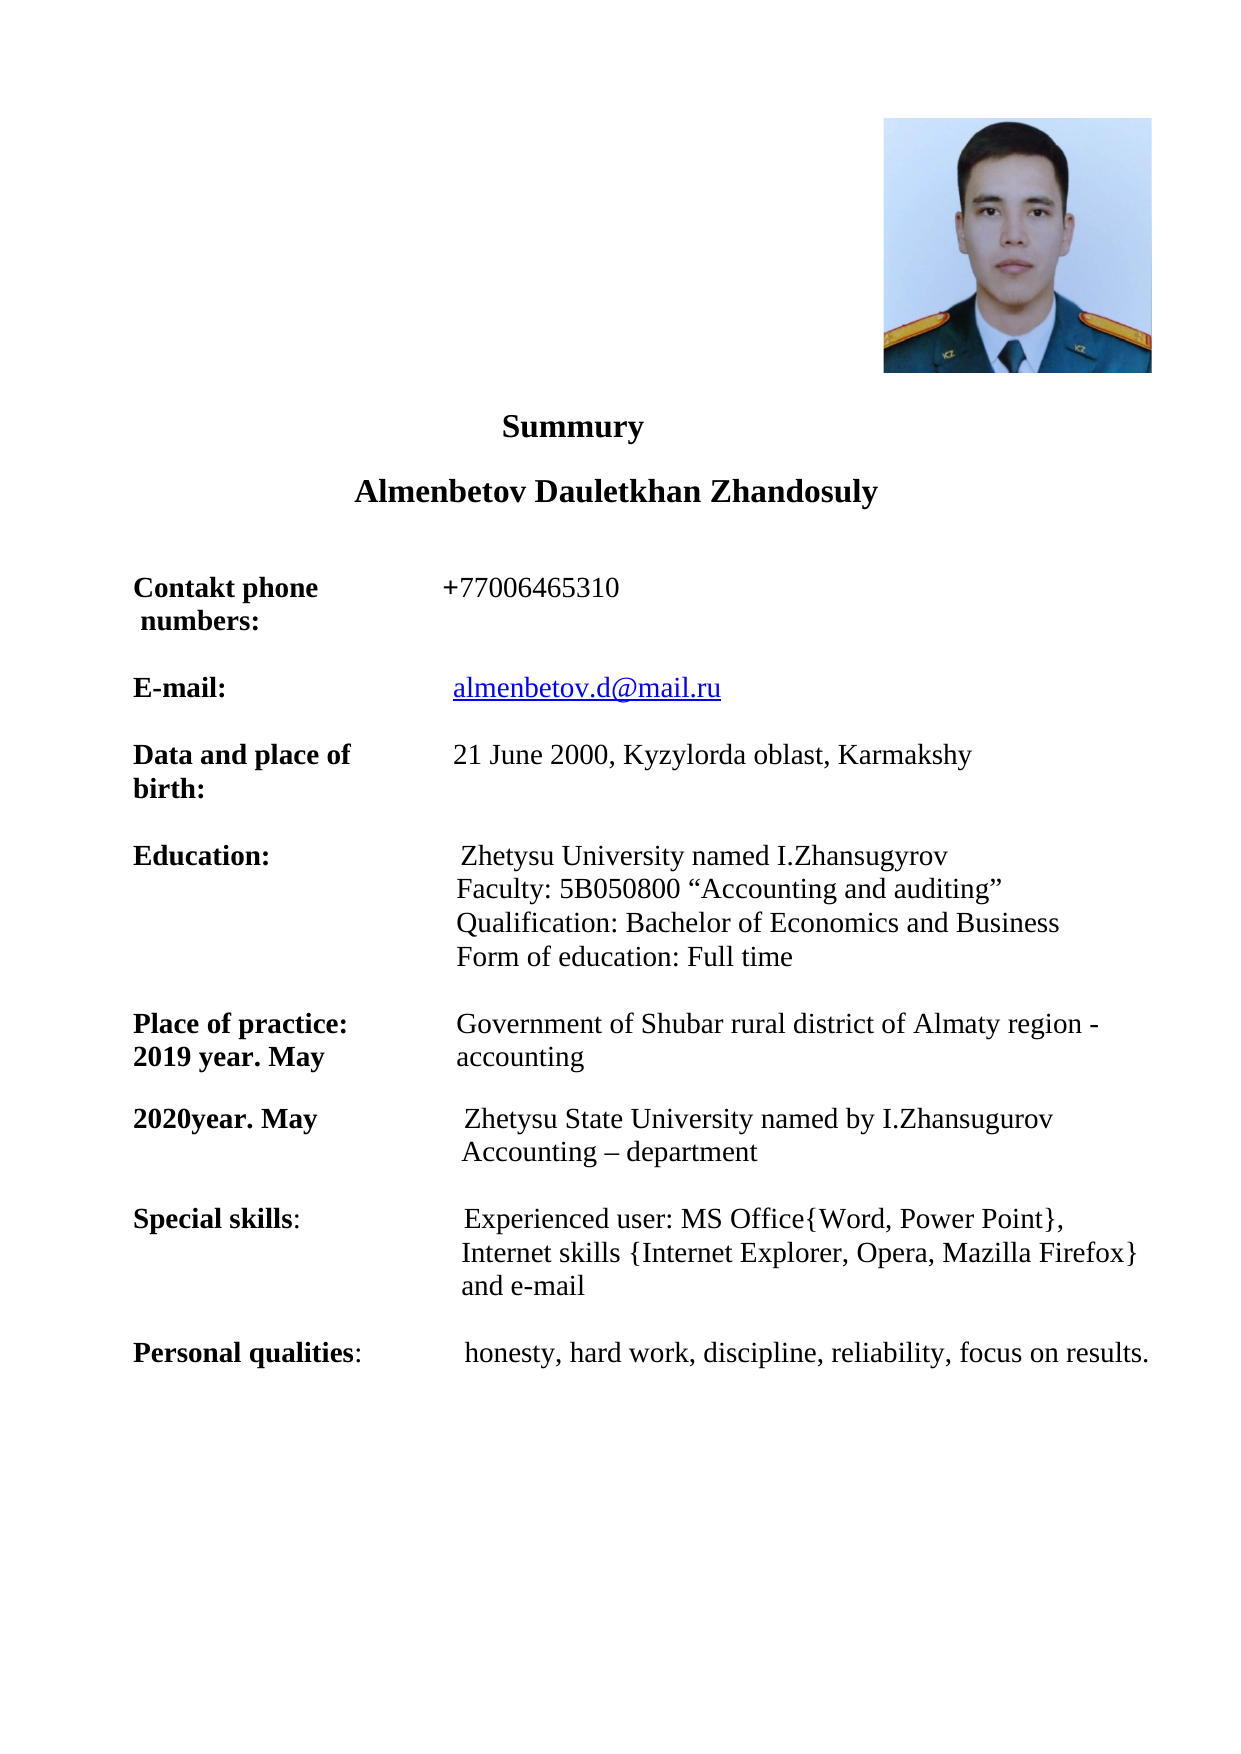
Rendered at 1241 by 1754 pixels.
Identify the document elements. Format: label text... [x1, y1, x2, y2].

text Internet skills {Internet Explorer, Opera, Mazilla Firefox} [133, 1235, 1152, 1268]
text E-mail: almenbetov.d@mail.ru [133, 670, 1152, 704]
text 2019 year. May accounting [133, 1039, 1152, 1073]
text Contakt phone +77006465310 [133, 570, 1152, 603]
text numbers: [133, 603, 1152, 637]
text Almenbetov Dauletkhan Zhandosuly [133, 471, 1152, 509]
text Accounting – department [133, 1134, 1152, 1168]
text 2020year. May Zhetysu State University named by I.Zhansugurov [133, 1101, 1152, 1134]
text Personal qualities: honesty, hard work, discipline, reliability, focus on results. [133, 1336, 1152, 1369]
text Place of practice: Government of Shubar rural district of Almaty region - [133, 1006, 1152, 1039]
text Form of education: Full time [133, 939, 1152, 972]
text and e-mail [133, 1268, 1152, 1302]
text birth: [133, 771, 1152, 804]
text Education: Zhetysu University named I.Zhansugyrov [133, 838, 1152, 872]
text Qualification: Bachelor of Economics and Business [133, 905, 1152, 939]
text Data and place of 21 June 2000, Kyzylorda oblast, Karmakshy [133, 737, 1152, 771]
text Summury [133, 406, 1152, 445]
picture [883, 118, 1152, 373]
text Faculty: 5B050800 “Accounting and auditing” [133, 872, 1152, 905]
text Special skills: Experienced user: MS Office{Word, Power Point}, [133, 1201, 1152, 1235]
